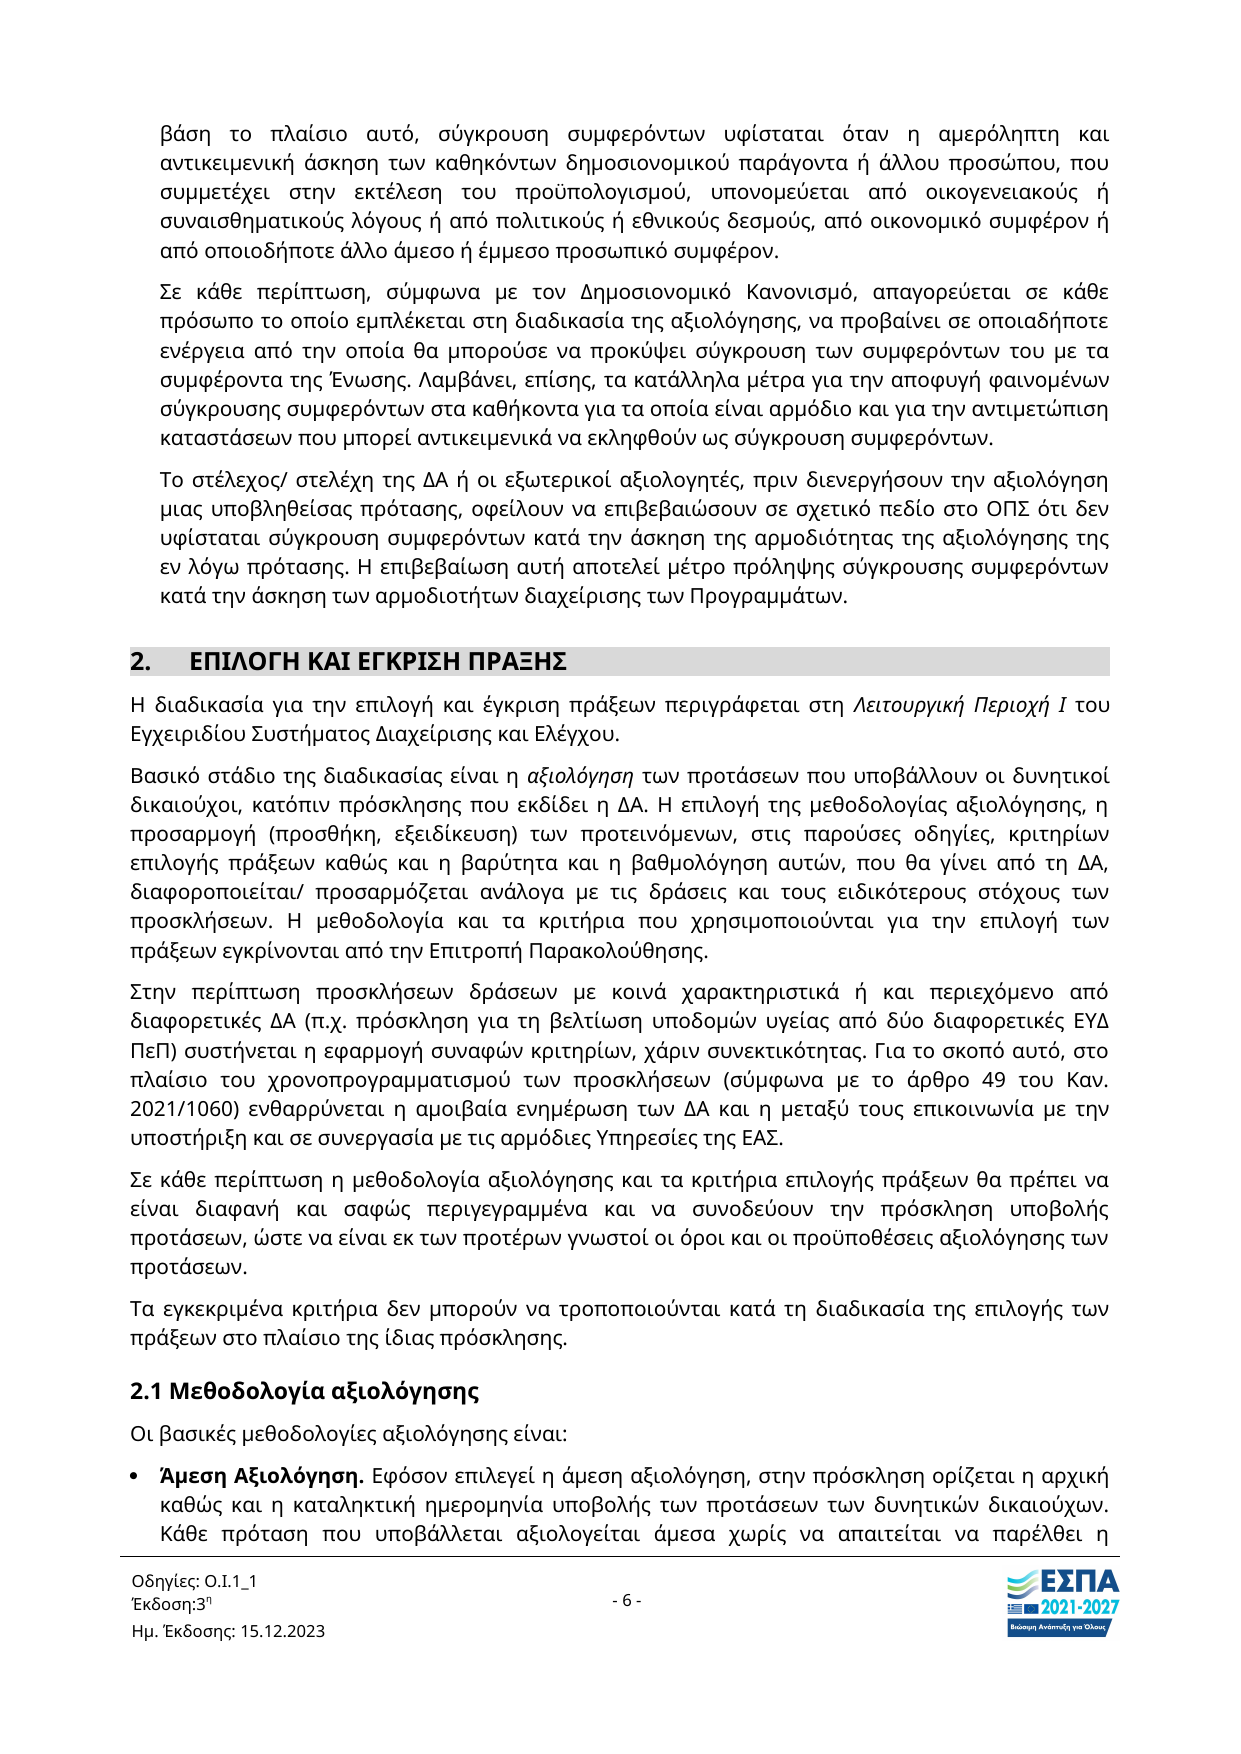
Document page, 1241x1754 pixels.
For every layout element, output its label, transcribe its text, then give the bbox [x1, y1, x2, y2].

list Τα εγκεκριμένα κριτήρια δεν μπορούν να τροποποιούνται κατά τη διαδικασία της επιλογής των πράξεων στο πλαίσιο της ίδιας πρόσκλησης. [130, 1293, 1110, 1351]
text Βασικό στάδιο της διαδικασίας είναι η αξιολόγηση των προτάσεων που υποβάλλουν οι δυνητικοί δικαιούχοι, κατόπιν πρόσκλησης που εκδίδει η ΔΑ. Η επιλογή της μεθοδολογίας αξιολόγησης, η προσαρμογή (προσθήκη, εξειδίκευση) των προτεινόμενων, στις παρούσες οδηγίες, κριτηρίων επιλογής πράξεων καθώς και η βαρύτητα και η βαθμολόγηση αυτών, που θα γίνει από τη ΔΑ, διαφοροποιείται/ προσαρμόζεται ανάλογα με τις δράσεις και τους ειδικότερους στόχους των προσκλήσεων. Η μεθοδολογία και τα κριτήρια που χρησιμοποιούνται για την επιλογή των πράξεων εγκρίνονται από την Επιτροπή Παρακολούθησης. [130, 760, 1110, 964]
text Οι βασικές μεθοδολογίες αξιολόγησης είναι: [130, 1418, 1110, 1447]
text Σε κάθε περίπτωση, σύμφωνα με τον Δημοσιονομικό Κανονισμό, απαγορεύεται σε κάθε πρόσωπο το οποίο εμπλέκεται στη διαδικασία της αξιολόγησης, να προβαίνει σε οποιαδήποτε ενέργεια από την οποία θα μπορούσε να προκύψει σύγκρουση των συμφερόντων του με τα συμφέροντα της Ένωσης. Λαμβάνει, επίσης, τα κατάλληλα μέτρα για την αποφυγή φαινομένων σύγκρουσης συμφερόντων στα καθήκοντα για τα οποία είναι αρμόδιο και για την αντιμετώπιση καταστάσεων που μπορεί αντικειμενικά να εκληφθούν ως σύγκρουση συμφερόντων. [159, 276, 1110, 451]
list Σε κάθε περίπτωση η μεθοδολογία αξιολόγησης και τα κριτήρια επιλογής πράξεων θα πρέπει να είναι διαφανή και σαφώς περιγεγραμμένα και να συνοδεύουν την πρόσκληση υποβολής προτάσεων, ώστε να είναι εκ των προτέρων γνωστοί οι όροι και οι προϋποθέσεις αξιολόγησης των προτάσεων. [130, 1164, 1110, 1281]
text 2.1 Μεθοδολογία αξιολόγησης [130, 1376, 1110, 1406]
picture [1002, 1565, 1121, 1641]
text Η διαδικασία για την επιλογή και έγκριση πράξεων περιγράφεται στη Λειτουργική Περιοχή Ι του Εγχειριδίου Συστήματος Διαχείρισης και Ελέγχου. [130, 689, 1110, 747]
text Το στέλεχος/ στελέχη της ΔΑ ή οι εξωτερικοί αξιολογητές, πριν διενεργήσουν την αξιολόγηση μιας υποβληθείσας πρότασης, οφείλουν να επιβεβαιώσουν σε σχετικό πεδίο στο ΟΠΣ ότι δεν υφίσταται σύγκρουση συμφερόντων κατά την άσκηση της αρμοδιότητας της αξιολόγησης της εν λόγω πρότασης. Η επιβεβαίωση αυτή αποτελεί μέτρο πρόληψης σύγκρουσης συμφερόντων κατά την άσκηση των αρμοδιοτήτων διαχείρισης των Προγραμμάτων. [159, 464, 1110, 610]
text Στην περίπτωση προσκλήσεων δράσεων με κοινά χαρακτηριστικά ή και περιεχόμενο από διαφορετικές ΔΑ (π.χ. πρόσκληση για τη βελτίωση υποδομών υγείας από δύο διαφορετικές ΕΥΔ ΠεΠ) συστήνεται η εφαρμογή συναφών κριτηρίων, χάριν συνεκτικότητας. Για το σκοπό αυτό, στο πλαίσιο του χρονοπρογραμματισμού των προσκλήσεων (σύμφωνα με το άρθρο 49 του Καν. 2021/1060) ενθαρρύνεται η αμοιβαία ενημέρωση των ΔΑ και η μεταξύ τους επικοινωνία με την υποστήριξη και σε συνεργασία με τις αρμόδιες Υπηρεσίες της ΕΑΣ. [130, 976, 1110, 1151]
subtitle ΕΠΙΛΟΓΗ ΚΑΙ ΕΓΚΡΙΣΗ ΠΡΑΞΗΣ [130, 647, 1110, 676]
